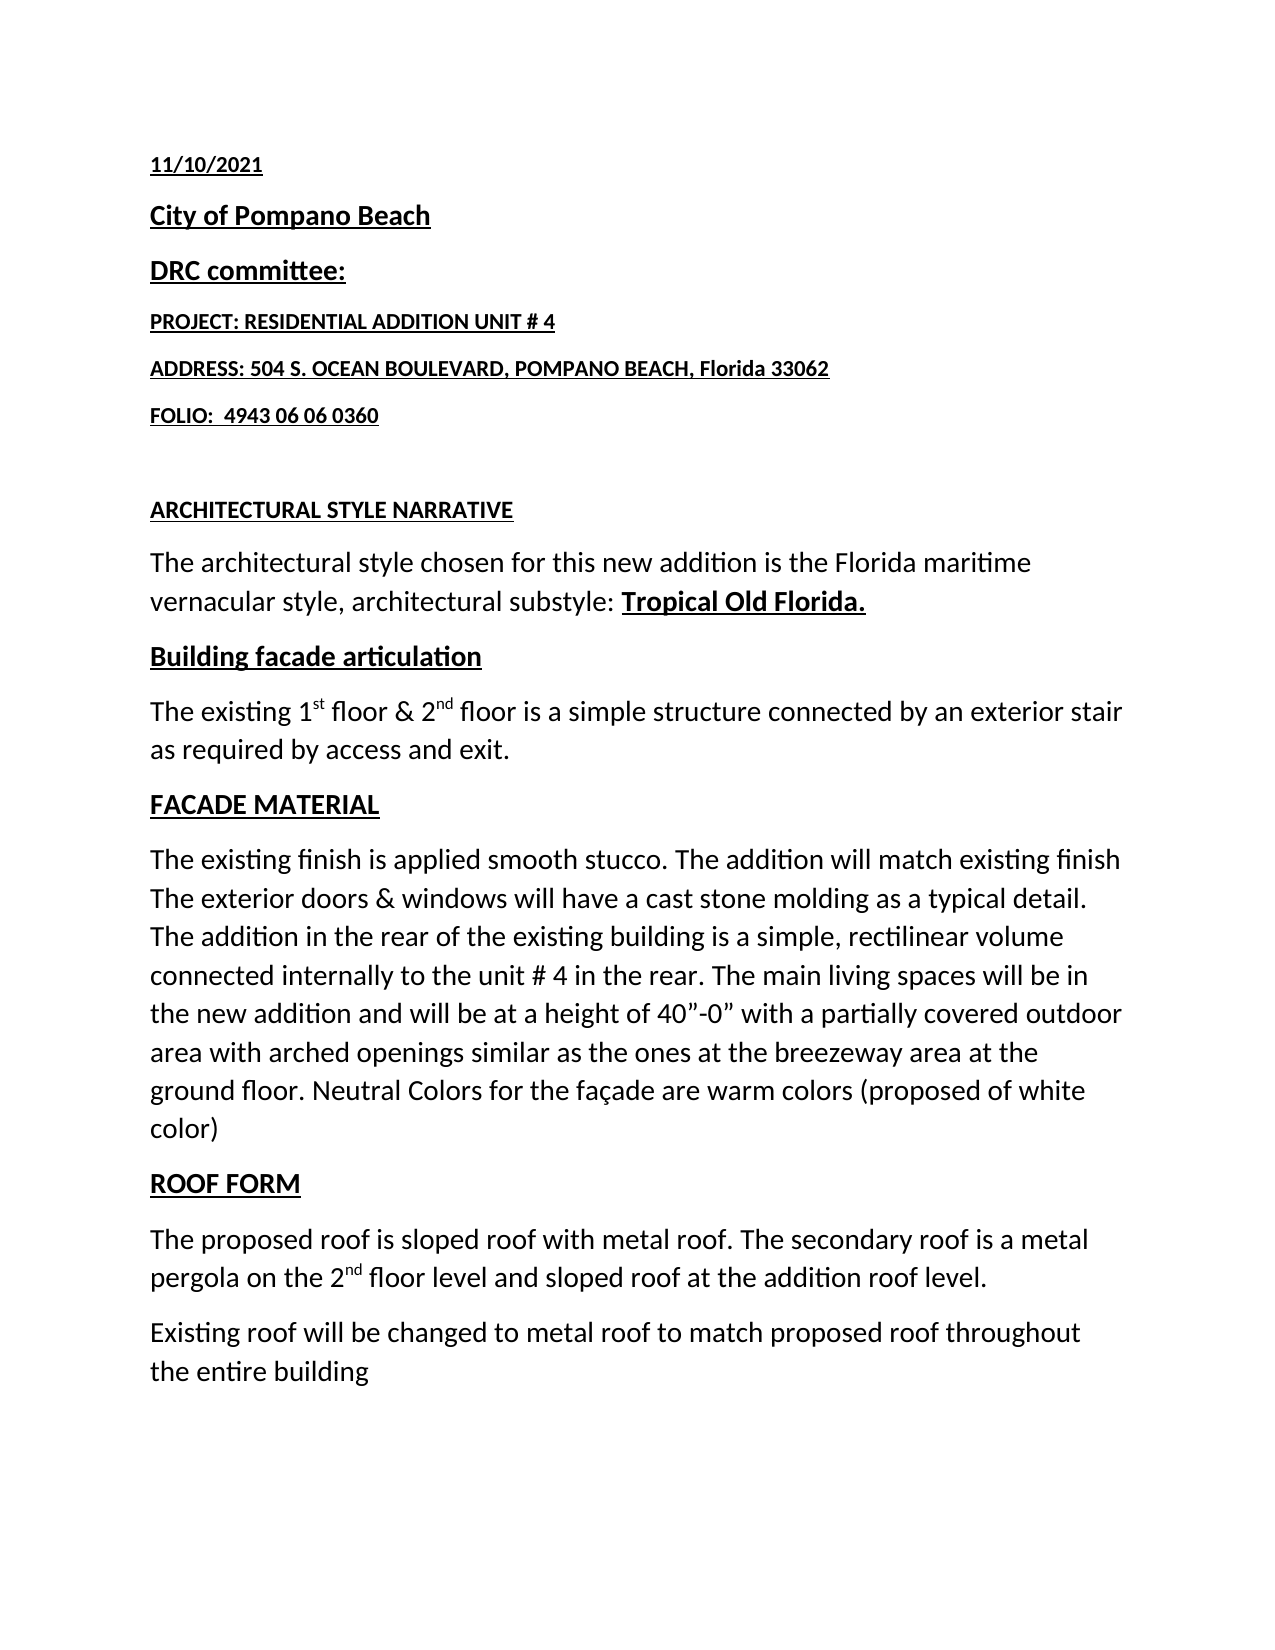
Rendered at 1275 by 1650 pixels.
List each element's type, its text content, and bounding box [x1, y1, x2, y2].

text The existing finish is applied smooth stucco. The addition will match existing finish The exterior doors & windows will have a cast stone molding as a typical detail. The addition in the rear of the existing building is a simple, rectilinear volume connected internally to the unit # 4 in the rear. The main living spaces will be in the new addition and will be at a height of 40”-0” with a partially covered outdoor area with arched openings similar as the ones at the breezeway area at the ground floor. Neutral Colors for the façade are warm colors (proposed of white color) [150, 841, 1125, 1146]
text ARCHITECTURAL STYLE NARRATIVE [150, 494, 1125, 525]
text Existing roof will be changed to metal roof to match proposed roof throughout the entire building [150, 1314, 1125, 1388]
text PROJECT: RESIDENTIAL ADDITION UNIT # 4 [150, 307, 1125, 335]
text Building facade articulation [150, 638, 1125, 673]
text The proposed roof is sloped roof with metal roof. The secondary roof is a metal pergola on the 2nd floor level and sloped roof at the addition roof level. [150, 1221, 1125, 1295]
text ROOF FORM [150, 1166, 1125, 1201]
text FOLIO: 4943 06 06 0360 [150, 401, 1125, 429]
text DRC committee: [150, 252, 1125, 288]
text The architectural style chosen for this new addition is the Florida maritime vernacular style, architectural substyle: Tropical Old Florida. [150, 544, 1125, 618]
text ADDRESS: 504 S. OCEAN BOULEVARD, POMPANO BEACH, Florida 33062 [150, 354, 1125, 382]
text City of Pompano Beach [150, 197, 1125, 232]
text 11/10/2021 [150, 150, 1125, 178]
text FACADE MATERIAL [150, 786, 1125, 822]
text The existing 1st floor & 2nd floor is a simple structure connected by an exterior stair as required by access and exit. [150, 693, 1125, 767]
